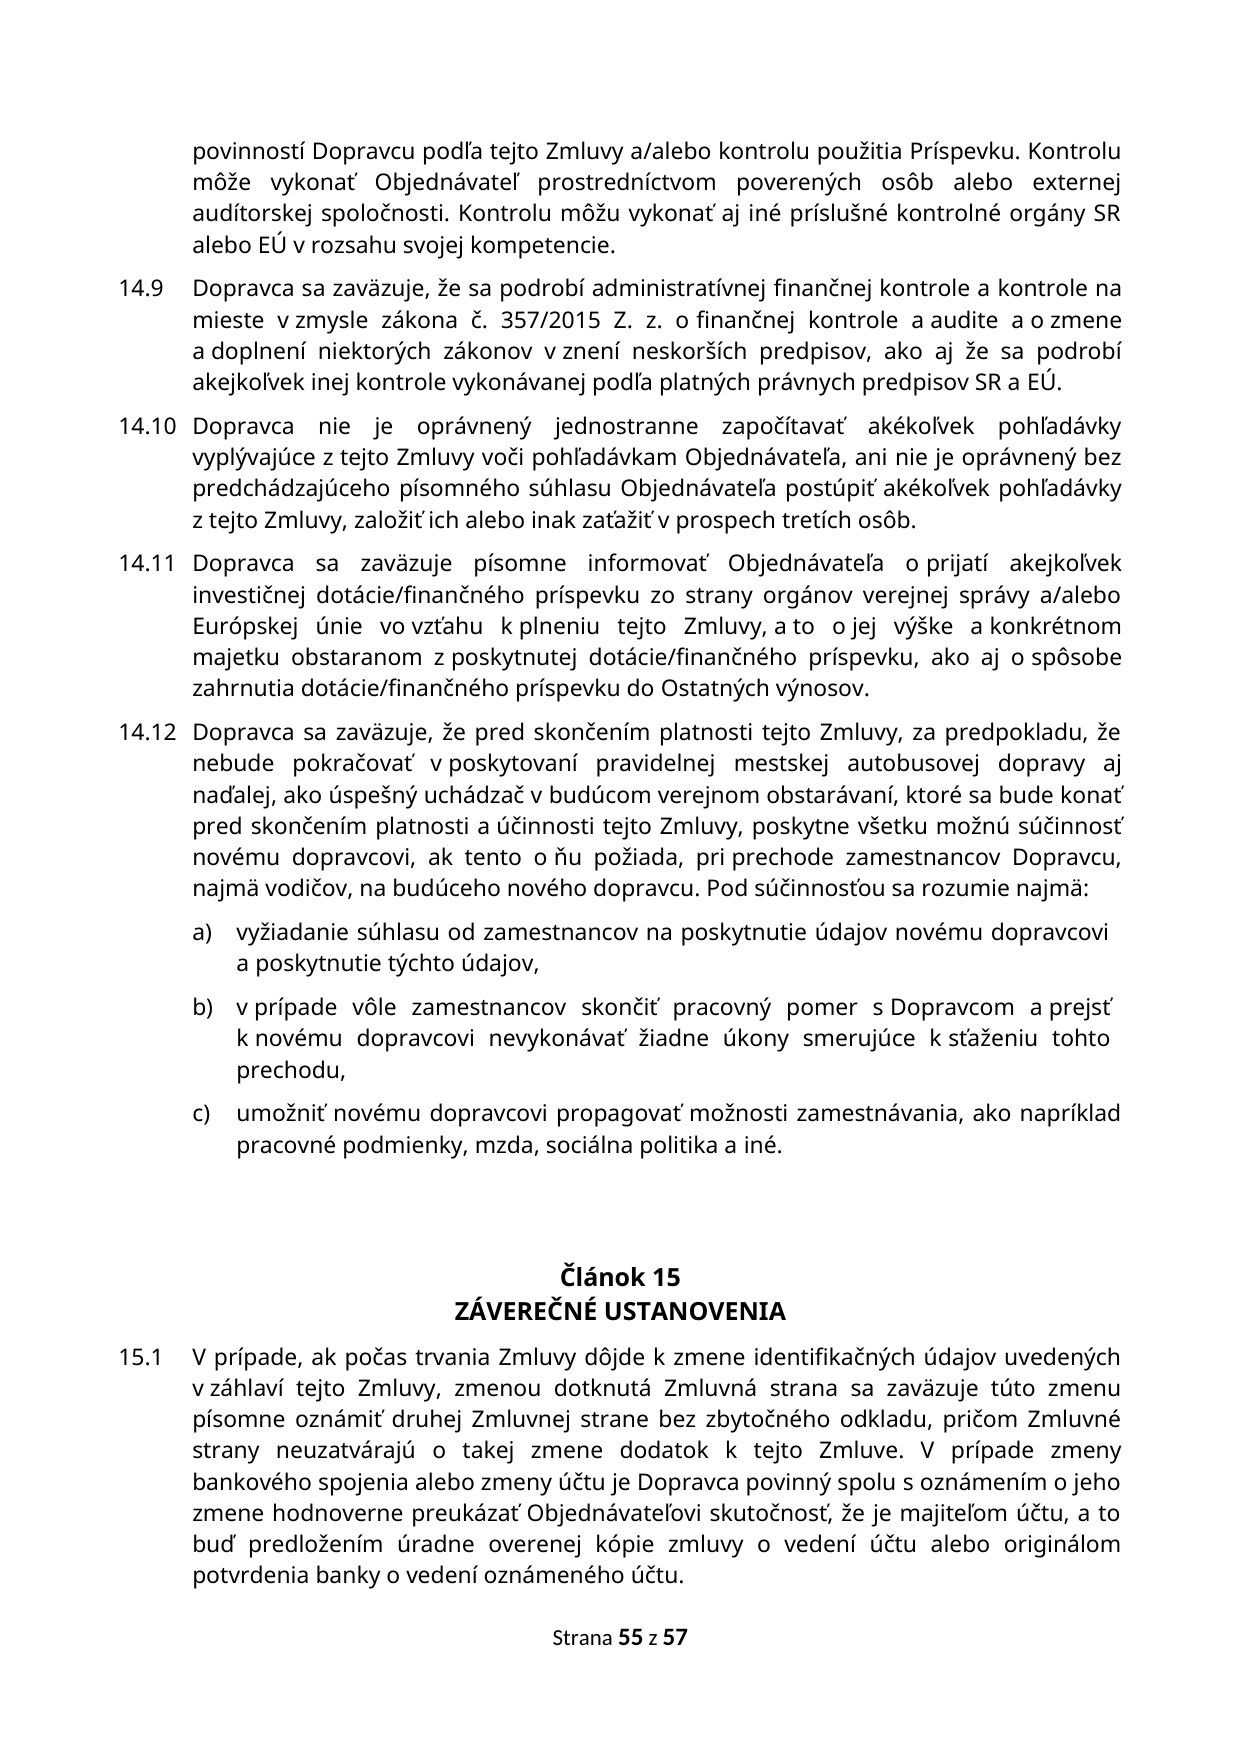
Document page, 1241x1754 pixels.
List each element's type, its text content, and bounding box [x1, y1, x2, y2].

list vyžiadanie súhlasu od zamestnancov na poskytnutie údajov novému dopravcovi a poskytnutie týchto údajov, [192, 916, 1110, 978]
subtitle Dopravca sa zaväzuje, že pred skončením platnosti tejto Zmluvy, za predpokladu, že nebude pokračovať v poskytovaní pravidelnej mestskej autobusovej dopravy aj naďalej, ako úspešný uchádzač v budúcom verejnom obstarávaní, ktoré sa bude konať pred skončením platnosti a účinnosti tejto Zmluvy, poskytne všetku možnú súčinnosť novému dopravcovi, ak tento o ňu požiada, pri prechode zamestnancov Dopravcu, najmä vodičov, na budúceho nového dopravcu. Pod súčinnosťou sa rozumie najmä: [118, 716, 1122, 903]
subtitle Dopravca sa zaväzuje písomne informovať Objednávateľa o prijatí akejkoľvek investičnej dotácie/finančného príspevku zo strany orgánov verejnej správy a/alebo Európskej únie vo vzťahu k plneniu tejto Zmluvy, a to o jej výške a konkrétnom majetku obstaranom z poskytnutej dotácie/finančného príspevku, ako aj o spôsobe zahrnutia dotácie/finančného príspevku do Ostatných výnosov. [118, 547, 1122, 703]
list v prípade vôle zamestnancov skončiť pracovný pomer s Dopravcom a prejsť k novému dopravcovi nevykonávať žiadne úkony smerujúce k sťaženiu tohto prechodu, [192, 991, 1110, 1085]
subtitle ZÁVEREČNÉ USTANOVENIA [118, 1260, 1122, 1328]
subtitle V prípade, ak počas trvania Zmluvy dôjde k zmene identifikačných údajov uvedených v záhlaví tejto Zmluvy, zmenou dotknutá Zmluvná strana sa zaväzuje túto zmenu písomne oznámiť druhej Zmluvnej strane bez zbytočného odkladu, pričom Zmluvné strany neuzatvárajú o takej zmene dodatok k tejto Zmluve. V prípade zmeny bankového spojenia alebo zmeny účtu je Dopravca povinný spolu s oznámením o jeho zmene hodnoverne preukázať Objednávateľovi skutočnosť, že je majiteľom účtu, a to buď predložením úradne overenej kópie zmluvy o vedení účtu alebo originálom potvrdenia banky o vedení oznámeného účtu. [118, 1340, 1122, 1590]
subtitle Dopravca nie je oprávnený jednostranne započítavať akékoľvek pohľadávky vyplývajúce z tejto Zmluvy voči pohľadávkam Objednávateľa, ani nie je oprávnený bez predchádzajúceho písomného súhlasu Objednávateľa postúpiť akékoľvek pohľadávky z tejto Zmluvy, založiť ich alebo inak zaťažiť v prospech tretích osôb. [118, 410, 1122, 535]
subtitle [118, 135, 1122, 260]
subtitle Dopravca sa zaväzuje, že sa podrobí administratívnej finančnej kontrole a kontrole na mieste v zmysle zákona č. 357/2015 Z. z. o finančnej kontrole a audite a o zmene a doplnení niektorých zákonov v znení neskorších predpisov, ako aj že sa podrobí akejkoľvek inej kontrole vykonávanej podľa platných právnych predpisov SR a EÚ. [118, 272, 1122, 397]
list umožniť novému dopravcovi propagovať možnosti zamestnávania, ako napríklad pracovné podmienky, mzda, sociálna politika a iné. [192, 1097, 1122, 1160]
